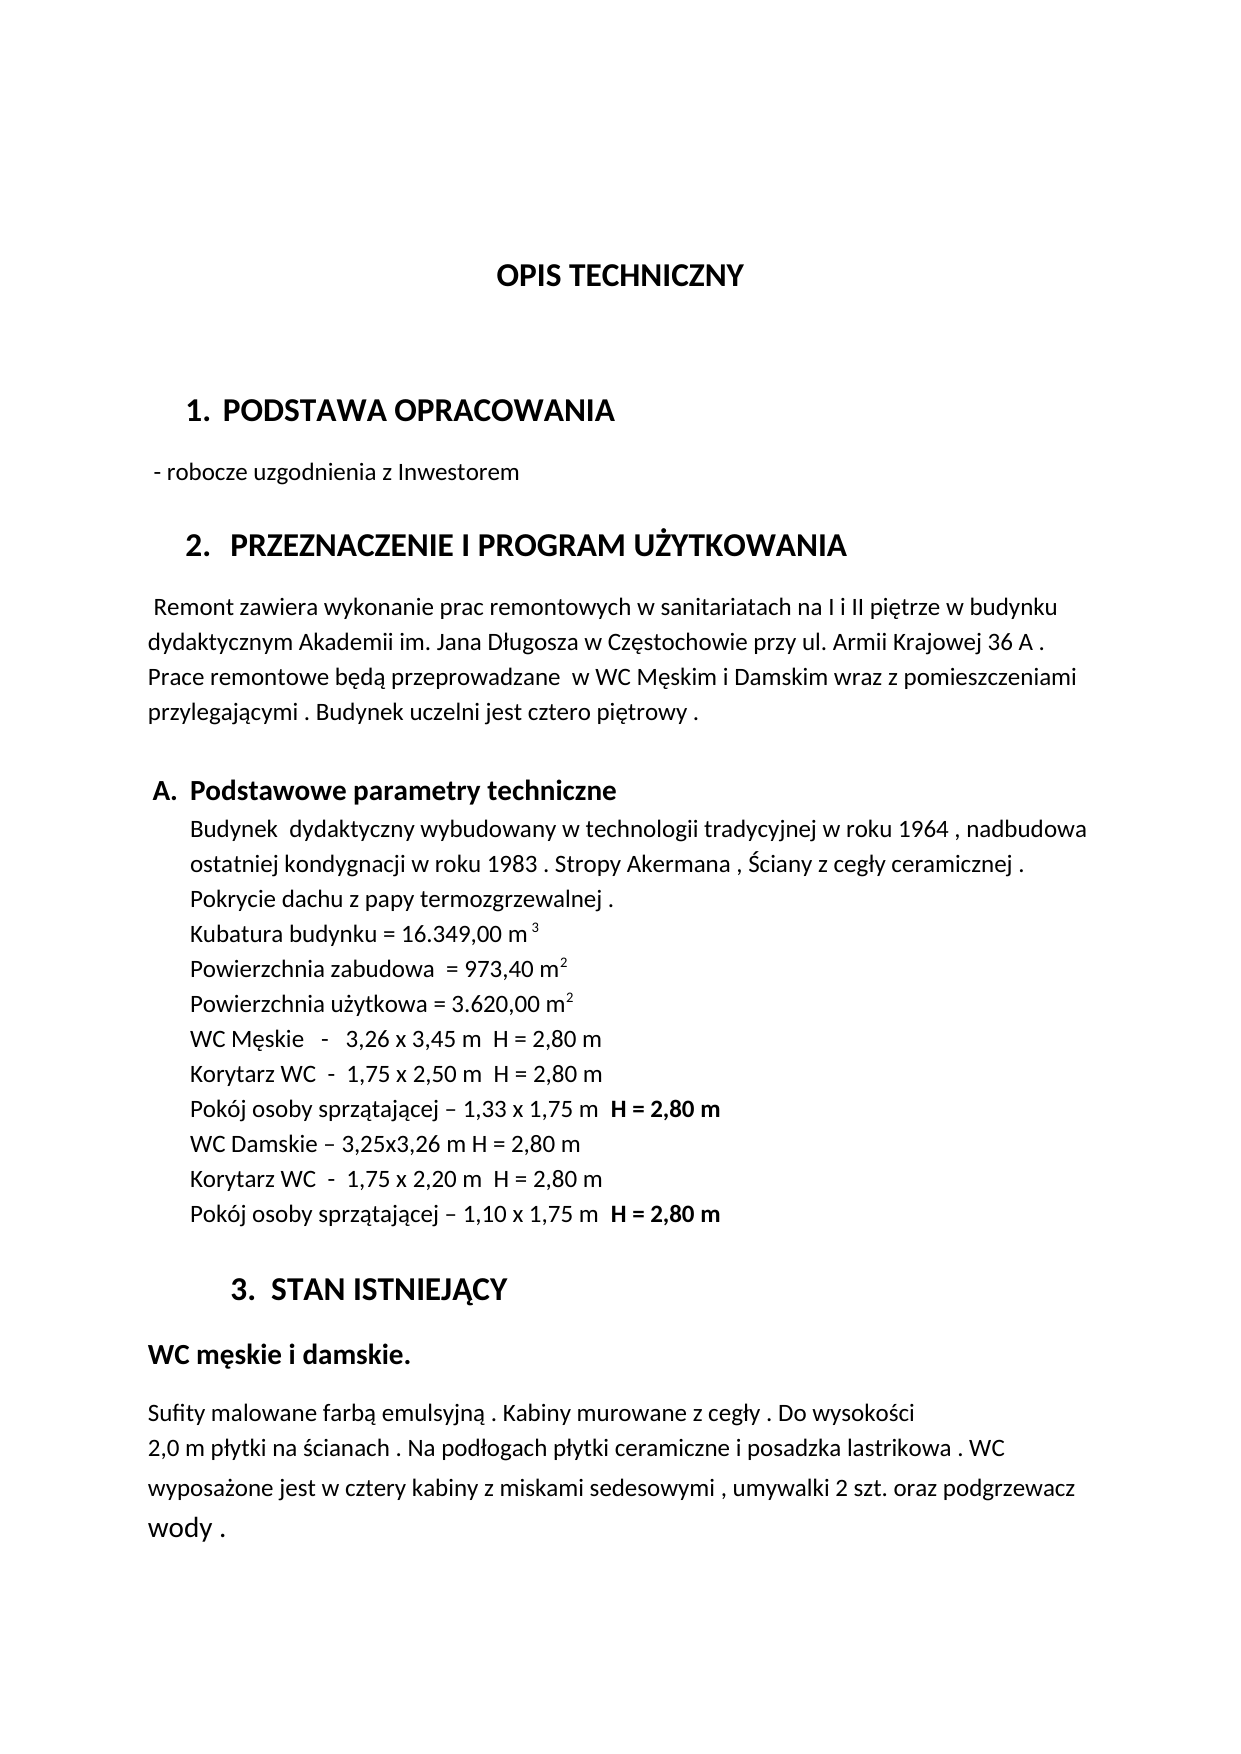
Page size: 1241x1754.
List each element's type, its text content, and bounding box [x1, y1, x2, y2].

list Pokój osoby sprzątającej – 1,10 x 1,75 m H = 2,80 m [190, 1198, 1093, 1229]
text WC męskie i damskie. [148, 1336, 1093, 1371]
list Korytarz WC - 1,75 x 2,50 m H = 2,80 m [190, 1058, 1093, 1089]
list Powierzchnia użytkowa = 3.620,00 m2 [190, 988, 1093, 1019]
list Kubatura budynku = 16.349,00 m 3 [190, 918, 1093, 949]
text Prace remontowe będą przeprowadzane w WC Męskim i Damskim wraz z pomieszczeniami przylegającymi . Budynek uczelni jest cztero piętrowy . [148, 661, 1093, 727]
list 3. STAN ISTNIEJĄCY [223, 1268, 1093, 1309]
text OPIS TECHNICZNY [148, 254, 1093, 294]
list Budynek dydaktyczny wybudowany w technologii tradycyjnej w roku 1964 , nadbudowa ostatniej kondygnacji w roku 1983 . Stropy Akermana , Ściany z cegły ceramicznej . Pokrycie dachu z papy termozgrzewalnej . [190, 813, 1093, 914]
text Remont zawiera wykonanie prac remontowych w sanitariatach na I i II piętrze w budynku dydaktycznym Akademii im. Jana Długosza w Częstochowie przy ul. Armii Krajowej 36 A . [148, 591, 1093, 657]
list PRZEZNACZENIE I PROGRAM UŻYTKOWANIA [185, 524, 1093, 564]
list PODSTAWA OPRACOWANIA [185, 389, 1093, 429]
list WC Męskie - 3,26 x 3,45 m H = 2,80 m [190, 1023, 1093, 1054]
list Korytarz WC - 1,75 x 2,20 m H = 2,80 m [190, 1163, 1093, 1194]
text - robocze uzgodnienia z Inwestorem [148, 456, 1093, 487]
list WC Damskie – 3,25x3,26 m H = 2,80 m [190, 1128, 1093, 1159]
list Pokój osoby sprzątającej – 1,33 x 1,75 m H = 2,80 m [190, 1093, 1093, 1124]
list Podstawowe parametry techniczne [152, 772, 1093, 808]
text 2,0 m płytki na ścianach . Na podłogach płytki ceramiczne i posadzka lastrikowa . WC wyposażone jest w cztery kabiny z miskami sedesowymi , umywalki 2 szt. oraz podgrzewacz wody . [148, 1432, 1093, 1545]
text Sufity malowane farbą emulsyjną . Kabiny murowane z cegły . Do wysokości [148, 1397, 1093, 1428]
list Powierzchnia zabudowa = 973,40 m2 [190, 953, 1093, 984]
